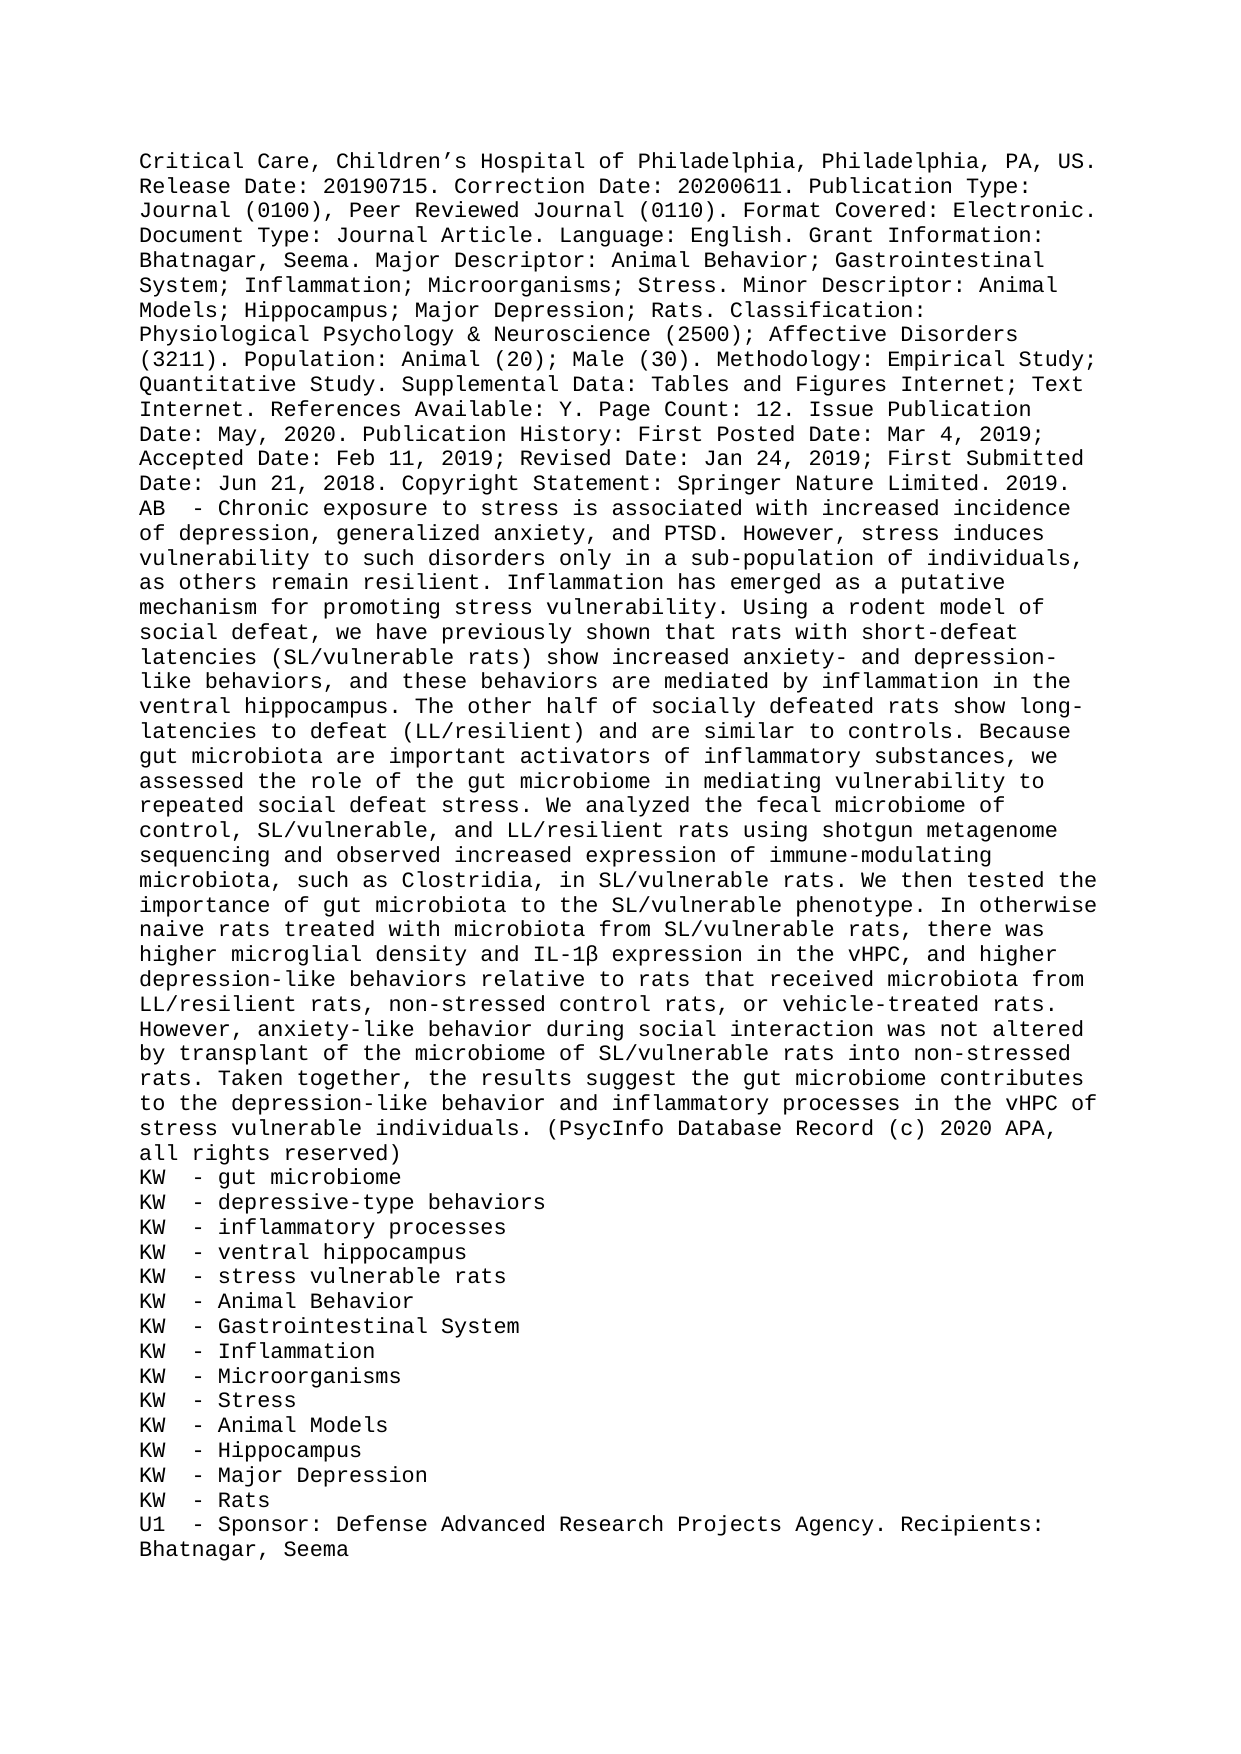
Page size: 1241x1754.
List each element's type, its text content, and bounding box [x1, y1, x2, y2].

text KW - depressive-type behaviors [139, 1191, 1101, 1216]
text KW - Gastrointestinal System [139, 1315, 1101, 1340]
text KW - ventral hippocampus [139, 1241, 1101, 1266]
text KW - Rats [139, 1489, 1101, 1513]
text KW - Stress [139, 1389, 1101, 1414]
text KW - Inflammation [139, 1340, 1101, 1365]
text KW - Animal Models [139, 1414, 1101, 1439]
text KW - inflammatory processes [139, 1216, 1101, 1241]
text KW - Microorganisms [139, 1365, 1101, 1389]
text AB - Chronic exposure to stress is associated with increased incidence of depression, generalized anxiety, and PTSD. However, stress induces vulnerability to such disorders only in a sub-population of individuals, as others remain resilient. Inflammation has emerged as a putative mechanism for promoting stress vulnerability. Using a rodent model of social defeat, we have previously shown that rats with short-defeat latencies (SL/vulnerable rats) show increased anxiety- and depression-like behaviors, and these behaviors are mediated by inflammation in the ventral hippocampus. The other half of socially defeated rats show long-latencies to defeat (LL/resilient) and are similar to controls. Because gut microbiota are important activators of inflammatory substances, we assessed the role of the gut microbiome in mediating vulnerability to repeated social defeat stress. We analyzed the fecal microbiome of control, SL/vulnerable, and LL/resilient rats using shotgun metagenome sequencing and observed increased expression of immune-modulating microbiota, such as Clostridia, in SL/vulnerable rats. We then tested the importance of gut microbiota to the SL/vulnerable phenotype. In otherwise naive rats treated with microbiota from SL/vulnerable rats, there was higher microglial density and IL-1β expression in the vHPC, and higher depression-like behaviors relative to rats that received microbiota from LL/resilient rats, non-stressed control rats, or vehicle-treated rats. However, anxiety-like behavior during social interaction was not altered by transplant of the microbiome of SL/vulnerable rats into non-stressed rats. Taken together, the results suggest the gut microbiome contributes to the depression-like behavior and inflammatory processes in the vHPC of stress vulnerable individuals. (PsycInfo Database Record (c) 2020 APA, all rights reserved) [139, 497, 1101, 1166]
text KW - stress vulnerable rats [139, 1266, 1101, 1290]
text U1 - Sponsor: Defense Advanced Research Projects Agency. Recipients: Bhatnagar, Seema [139, 1513, 1101, 1563]
text KW - Major Depression [139, 1464, 1101, 1489]
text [139, 150, 1101, 497]
text KW - Hippocampus [139, 1439, 1101, 1464]
text KW - gut microbiome [139, 1166, 1101, 1191]
text KW - Animal Behavior [139, 1290, 1101, 1315]
